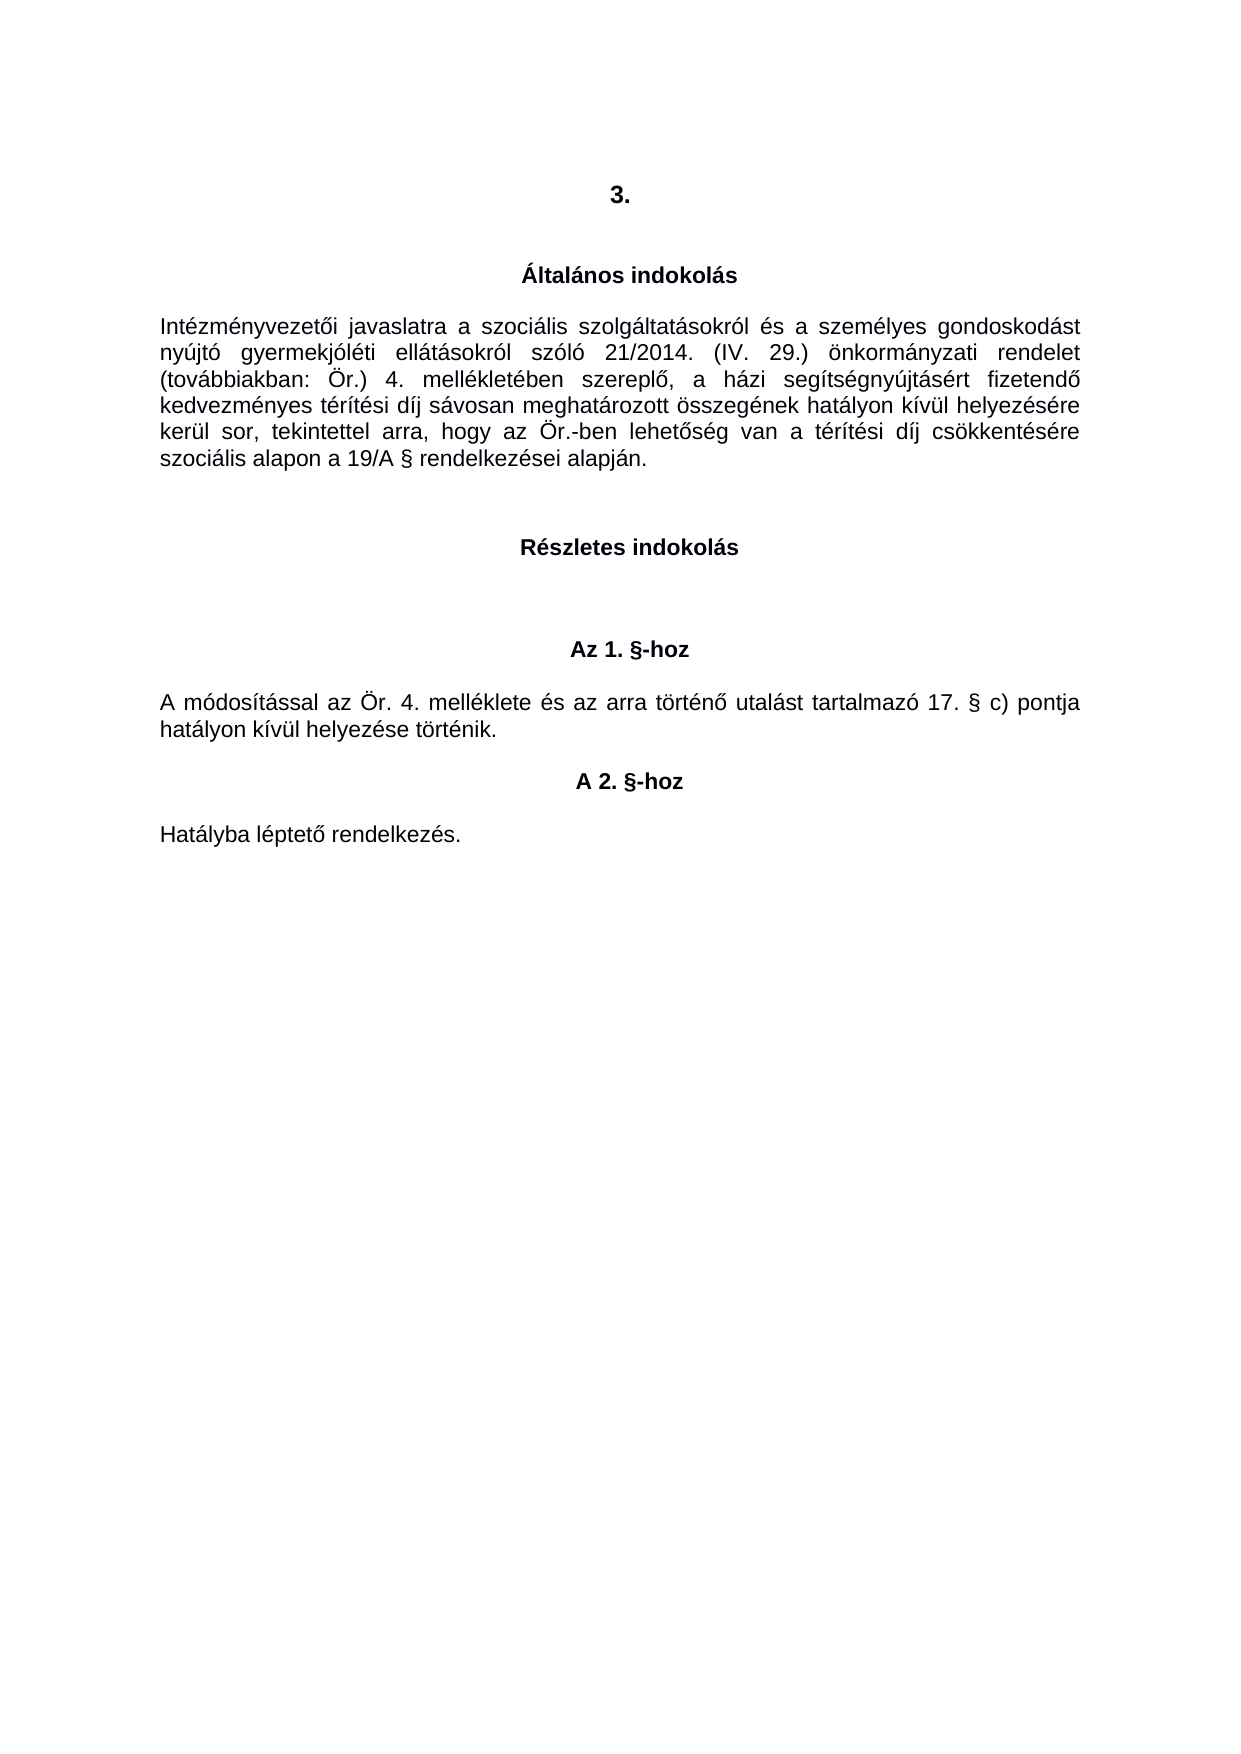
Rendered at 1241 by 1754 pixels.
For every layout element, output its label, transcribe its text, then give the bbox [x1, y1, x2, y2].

text Részletes indokolás [159, 534, 1081, 561]
text Általános indokolás [159, 262, 1081, 288]
text A módosítással az Ör. 4. melléklete és az arra történő utalást tartalmazó 17. § c) pontja hatályon kívül helyezése történik. [159, 689, 1081, 742]
text Hatályba léptető rendelkezés. [159, 821, 1081, 847]
text Az 1. §-hoz [159, 636, 1081, 663]
text Intézményvezetői javaslatra a szociális szolgáltatásokról és a személyes gondoskodást nyújtó gyermekjóléti ellátásokról szóló 21/2014. (IV. 29.) önkormányzati rendelet (továbbiakban: Ör.) 4. mellékletében szereplő, a házi segítségnyújtásért fizetendő kedvezményes térítési díj sávosan meghatározott összegének hatályon kívül helyezésére kerül sor, tekintettel arra, hogy az Ör.-ben lehetőség van a térítési díj csökkentésére szociális alapon a 19/A § rendelkezései alapján. [159, 313, 1081, 471]
text 3. [159, 180, 1081, 209]
text A 2. §-hoz [159, 768, 1081, 794]
